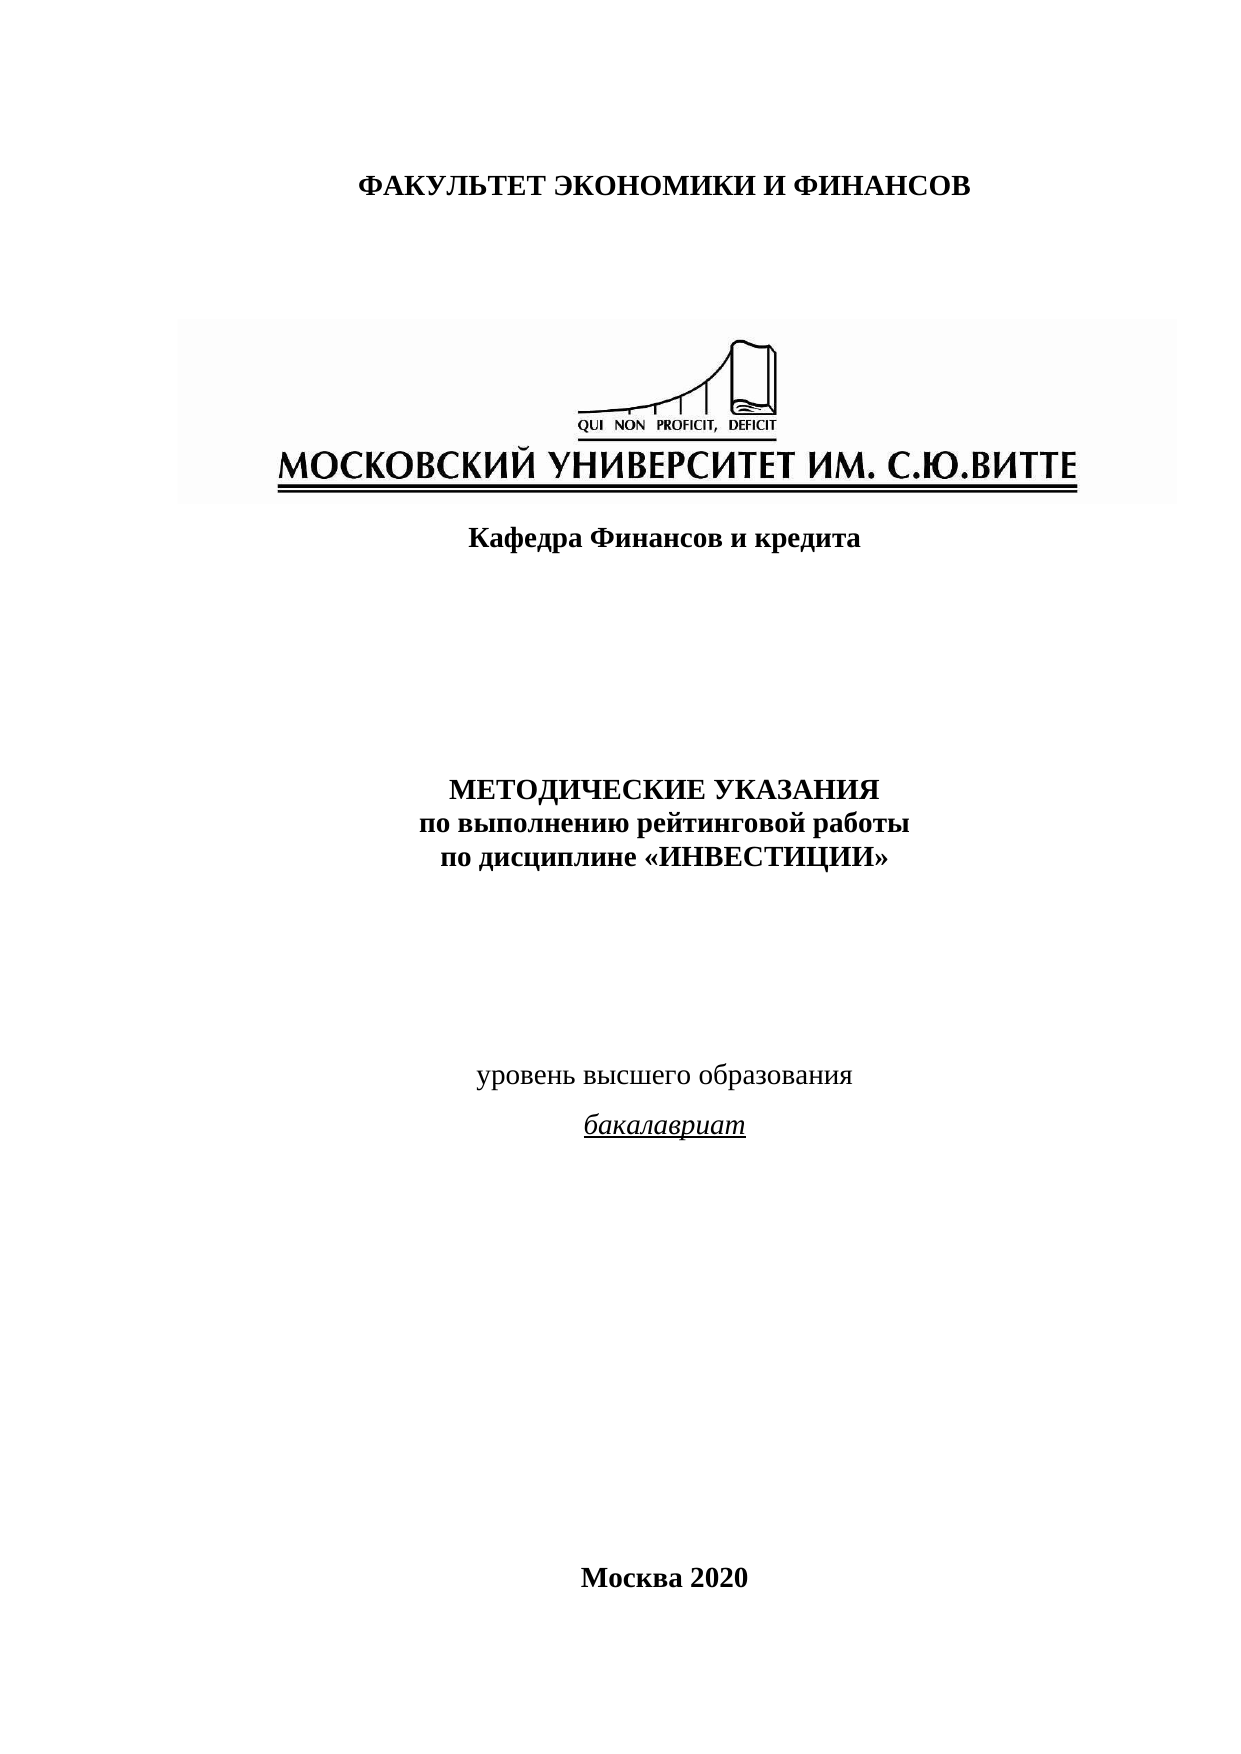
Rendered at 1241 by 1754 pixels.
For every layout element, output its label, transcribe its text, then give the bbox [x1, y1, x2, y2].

text ФАКУЛЬТЕТ ЭКОНОМИКИ И ФИНАНСОВ [177, 168, 1152, 202]
picture [177, 319, 1177, 504]
text МЕТОДИЧЕСКИЕ УКАЗАНИЯ [177, 772, 1152, 805]
text Кафедра Финансов и кредита [177, 504, 1152, 554]
text бакалавриат [177, 1107, 1152, 1141]
text уровень высшего образования [177, 1057, 1152, 1090]
text по дисциплине «ИНВЕСТИЦИИ» [177, 839, 1152, 872]
text по выполнению рейтинговой работы [177, 805, 1152, 839]
text Москва 2020 [177, 1560, 1152, 1593]
